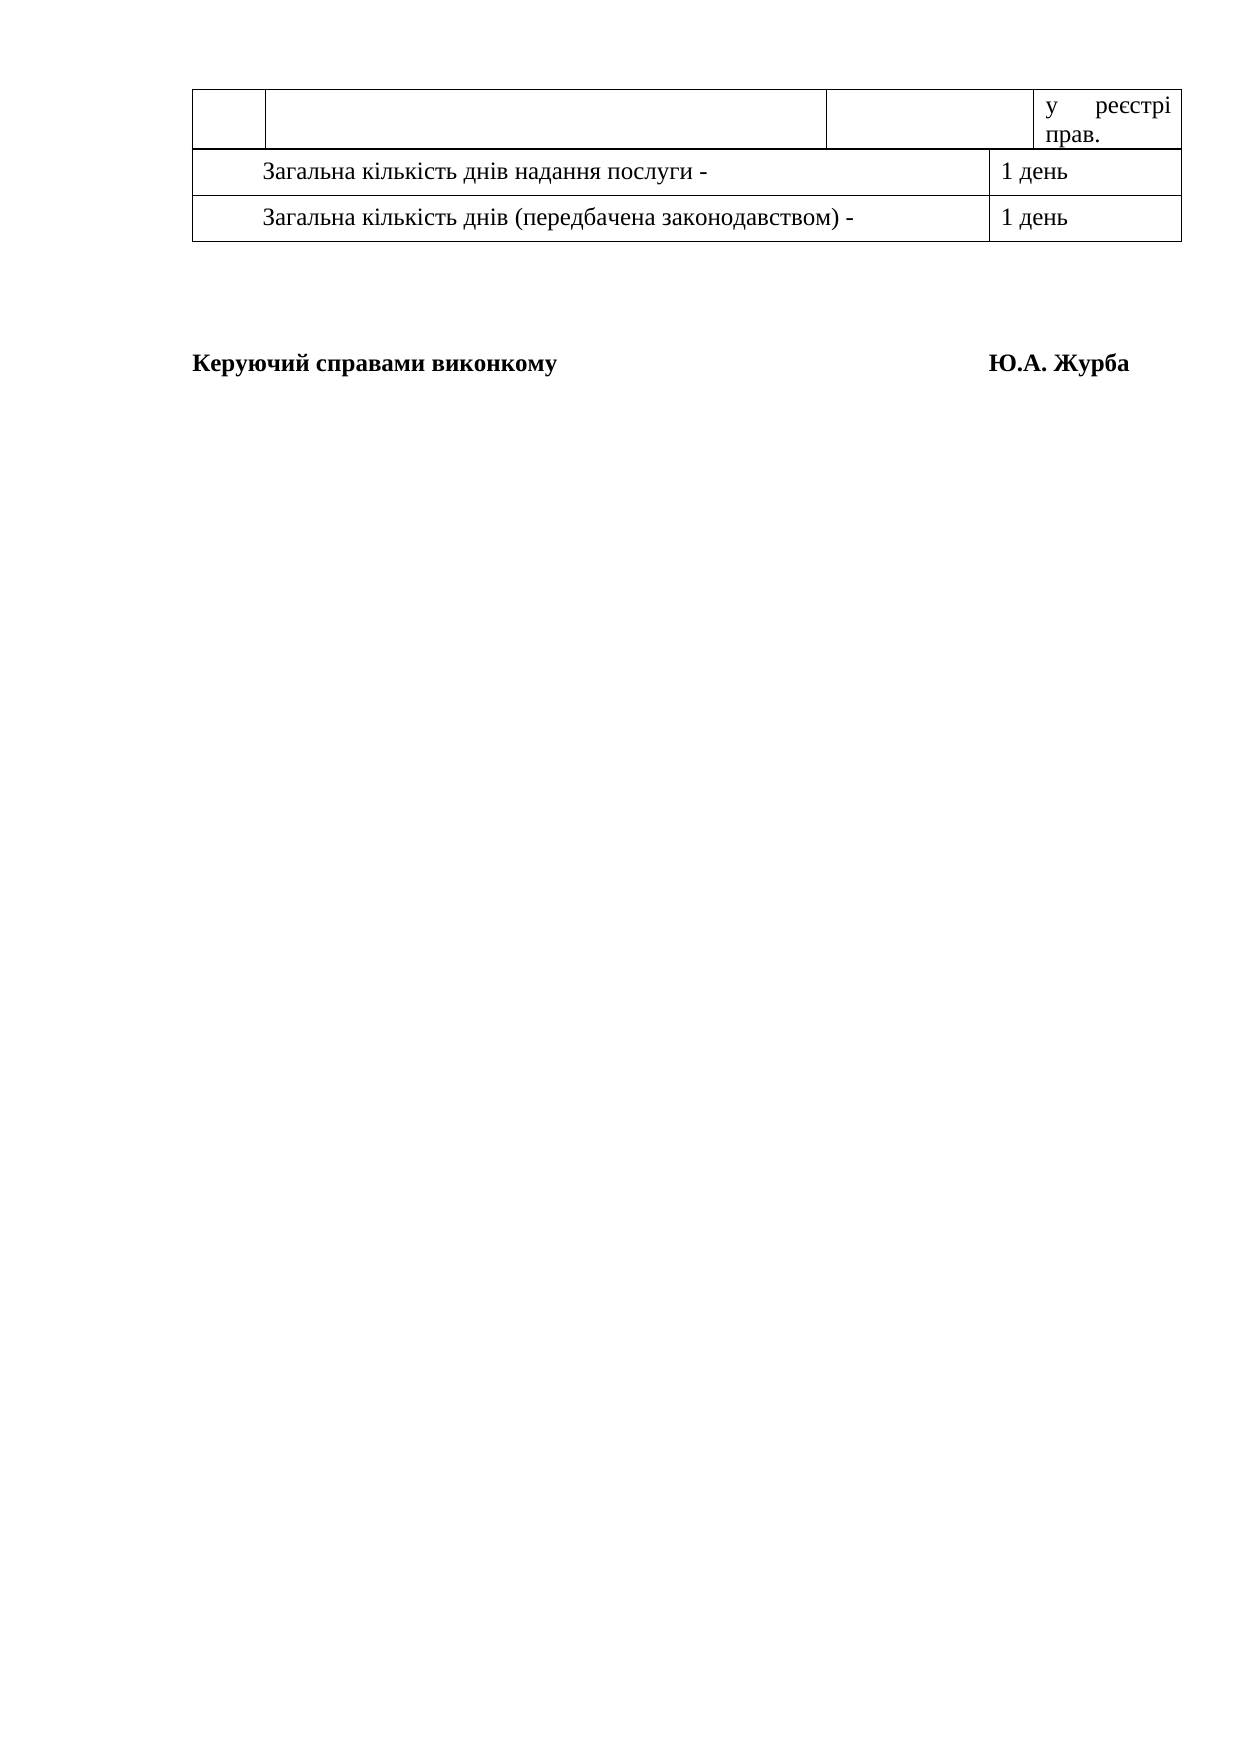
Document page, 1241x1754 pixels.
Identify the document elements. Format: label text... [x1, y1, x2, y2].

table_cell 5. [193, 90, 265, 148]
text Керуючий справами виконкому Ю.А. Журба [177, 348, 1152, 377]
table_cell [266, 90, 826, 148]
table_header 1 день [990, 150, 1181, 195]
table_cell Загальна кількість днів (передбачена законодавством) - [193, 196, 989, 241]
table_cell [827, 90, 1033, 148]
table_cell 1 день [990, 196, 1181, 241]
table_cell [1034, 90, 1181, 148]
table_header Загальна кількість днів надання послуги - [193, 150, 989, 195]
